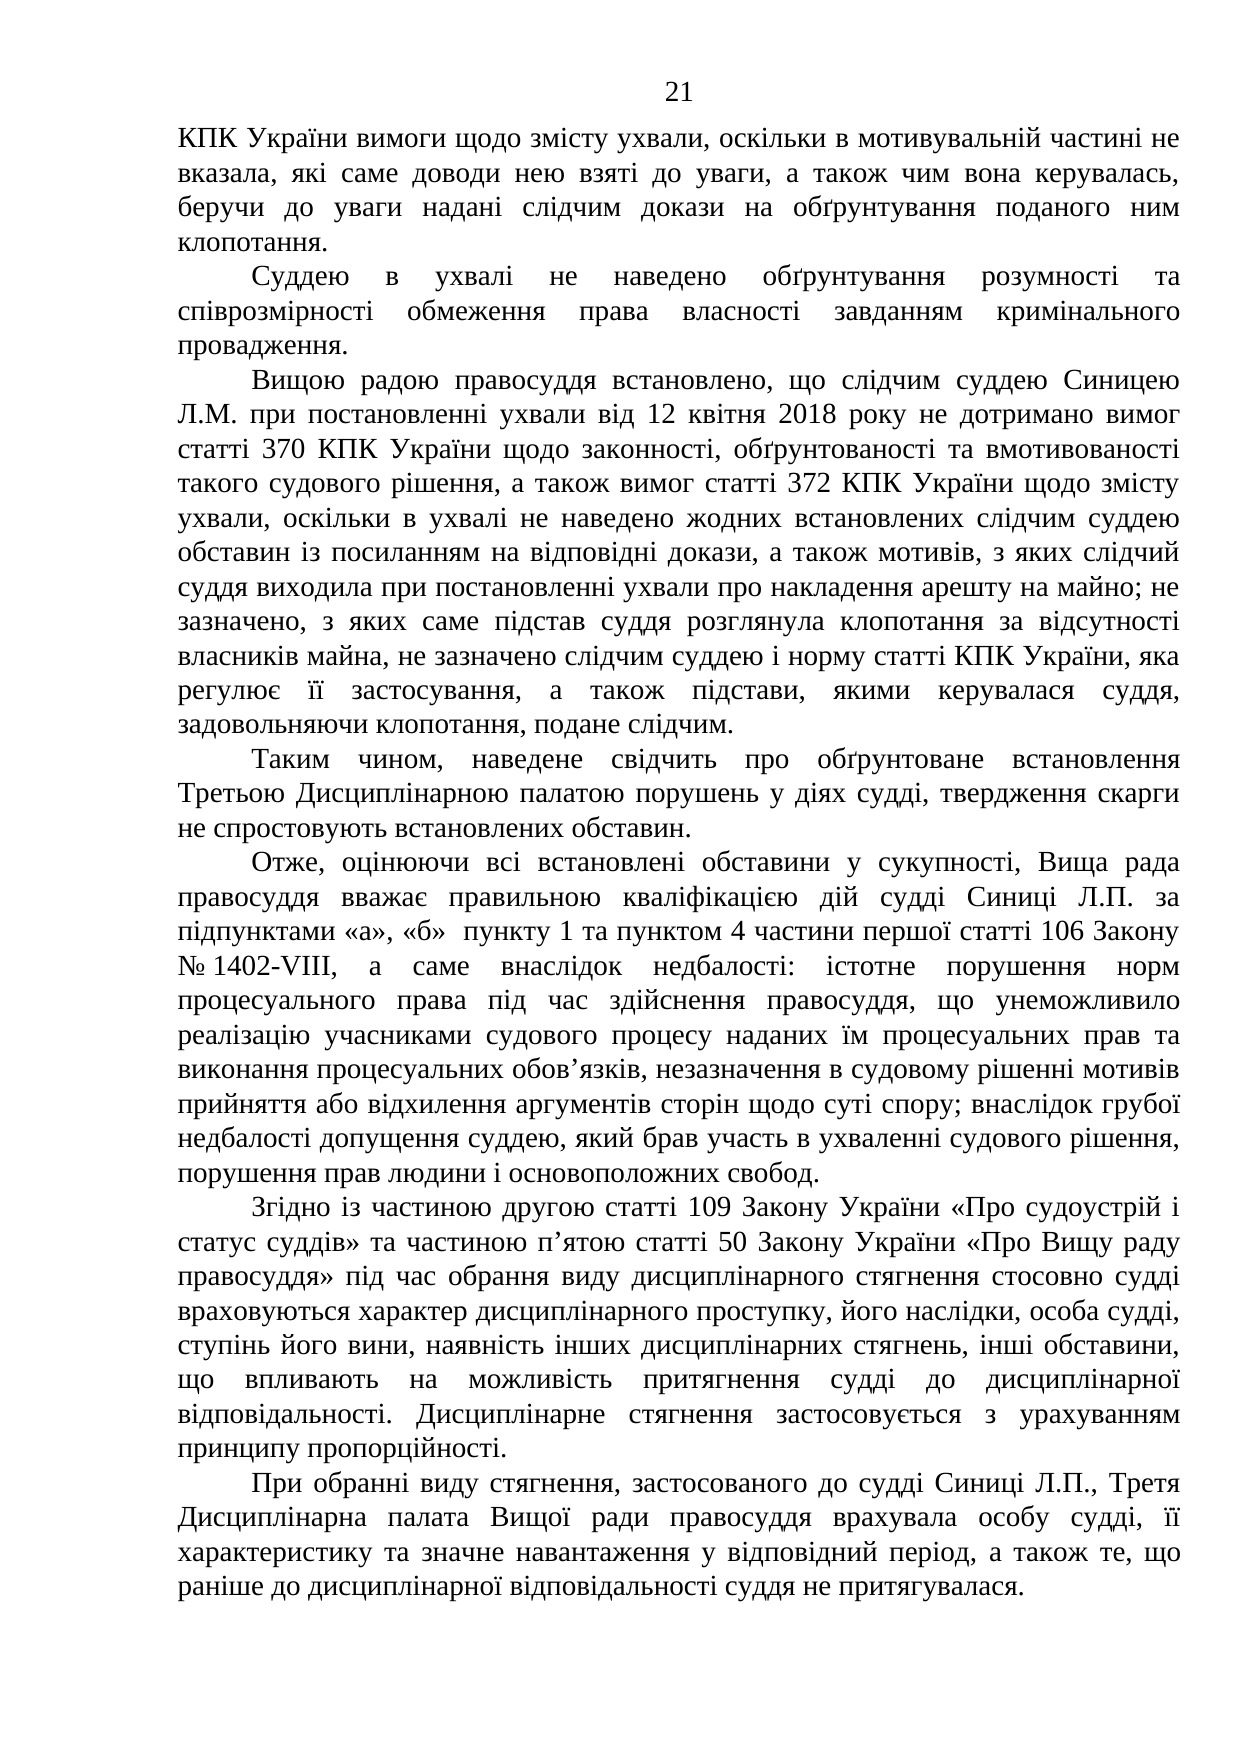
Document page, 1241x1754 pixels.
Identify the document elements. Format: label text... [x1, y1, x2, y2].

text Отже, оцінюючи всі встановлені обставини у сукупності, Вища рада правосуддя вважає правильною кваліфікацією дій судді Синиці Л.П. за підпунктами «а», «б» пункту 1 та пунктом 4 частини першої статті 106 Закону № 1402-VIII, а саме внаслідок недбалості: істотне порушення норм процесуального права під час здійснення правосуддя, що унеможливило реалізацію учасниками судового процесу наданих їм процесуальних прав та виконання процесуальних обов’язків, незазначення в судовому рішенні мотивів прийняття або відхилення аргументів сторін щодо суті спору; внаслідок грубої недбалості допущення суддею, який брав участь в ухваленні судового рішення, порушення прав людини і основоположних свобод. [177, 844, 1181, 1188]
text Таким чином, наведене свідчить про обґрунтоване встановлення Третьою Дисциплінарною палатою порушень у діях судді, твердження скарги не спростовують встановлених обставин. [177, 741, 1181, 776]
text Суддею в ухвалі не наведено обґрунтування розумності та співрозмірності обмеження права власності завданням кримінального провадження. [177, 258, 1181, 361]
text Вищою радою правосуддя встановлено, що слідчим суддею Синицею Л.М. при постановленні ухвали від 12 квітня 2018 року не дотримано вимог статті 370 КПК України щодо законності, обґрунтованості та вмотивованості такого судового рішення, а також вимог статті 372 КПК України щодо змісту ухвали, оскільки в ухвалі не наведено жодних встановлених слідчим суддею обставин із посиланням на відповідні докази, а також мотивів, з яких слідчий суддя виходила при постановленні ухвали про накладення арешту на майно; не зазначено, з яких саме підстав суддя розглянула клопотання за відсутності власників майна, не зазначено слідчим суддею і норму статті КПК України, яка регулює її застосування, а також підстави, якими керувалася суддя, задовольняючи клопотання, подане слідчим. [177, 362, 1181, 740]
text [177, 120, 1181, 257]
text Згідно із частиною другою статті 109 Закону України «Про судоустрій і статус суддів» та частиною п’ятою статті 50 Закону України «Про Вищу раду правосуддя» під час обрання виду дисциплінарного стягнення стосовно судді враховуються характер дисциплінарного проступку, його наслідки, особа судді, ступінь його вини, наявність інших дисциплінарних стягнень, інші обставини, що впливають на можливість притягнення судді до дисциплінарної відповідальності. Дисциплінарне стягнення застосовується з урахуванням принципу пропорційності. [177, 1189, 1181, 1224]
text Таким чином, наведене свідчить про обґрунтоване встановлення Третьою Дисциплінарною палатою порушень у діях судді, твердження скарги не спростовують встановлених обставин. [177, 809, 1181, 843]
text При обранні виду стягнення, застосованого до судді Синиці Л.П., Третя Дисциплінарна палата Вищої ради правосуддя врахувала особу судді, її характеристику та значне навантаження у відповідний період, а також те, що раніше до дисциплінарної відповідальності суддя не притягувалася. [177, 1465, 1181, 1602]
text Згідно із частиною другою статті 109 Закону України «Про судоустрій і статус суддів» та частиною п’ятою статті 50 Закону України «Про Вищу раду правосуддя» під час обрання виду дисциплінарного стягнення стосовно судді враховуються характер дисциплінарного проступку, його наслідки, особа судді, ступінь його вини, наявність інших дисциплінарних стягнень, інші обставини, що впливають на можливість притягнення судді до дисциплінарної відповідальності. Дисциплінарне стягнення застосовується з урахуванням принципу пропорційності. [177, 1430, 1181, 1464]
